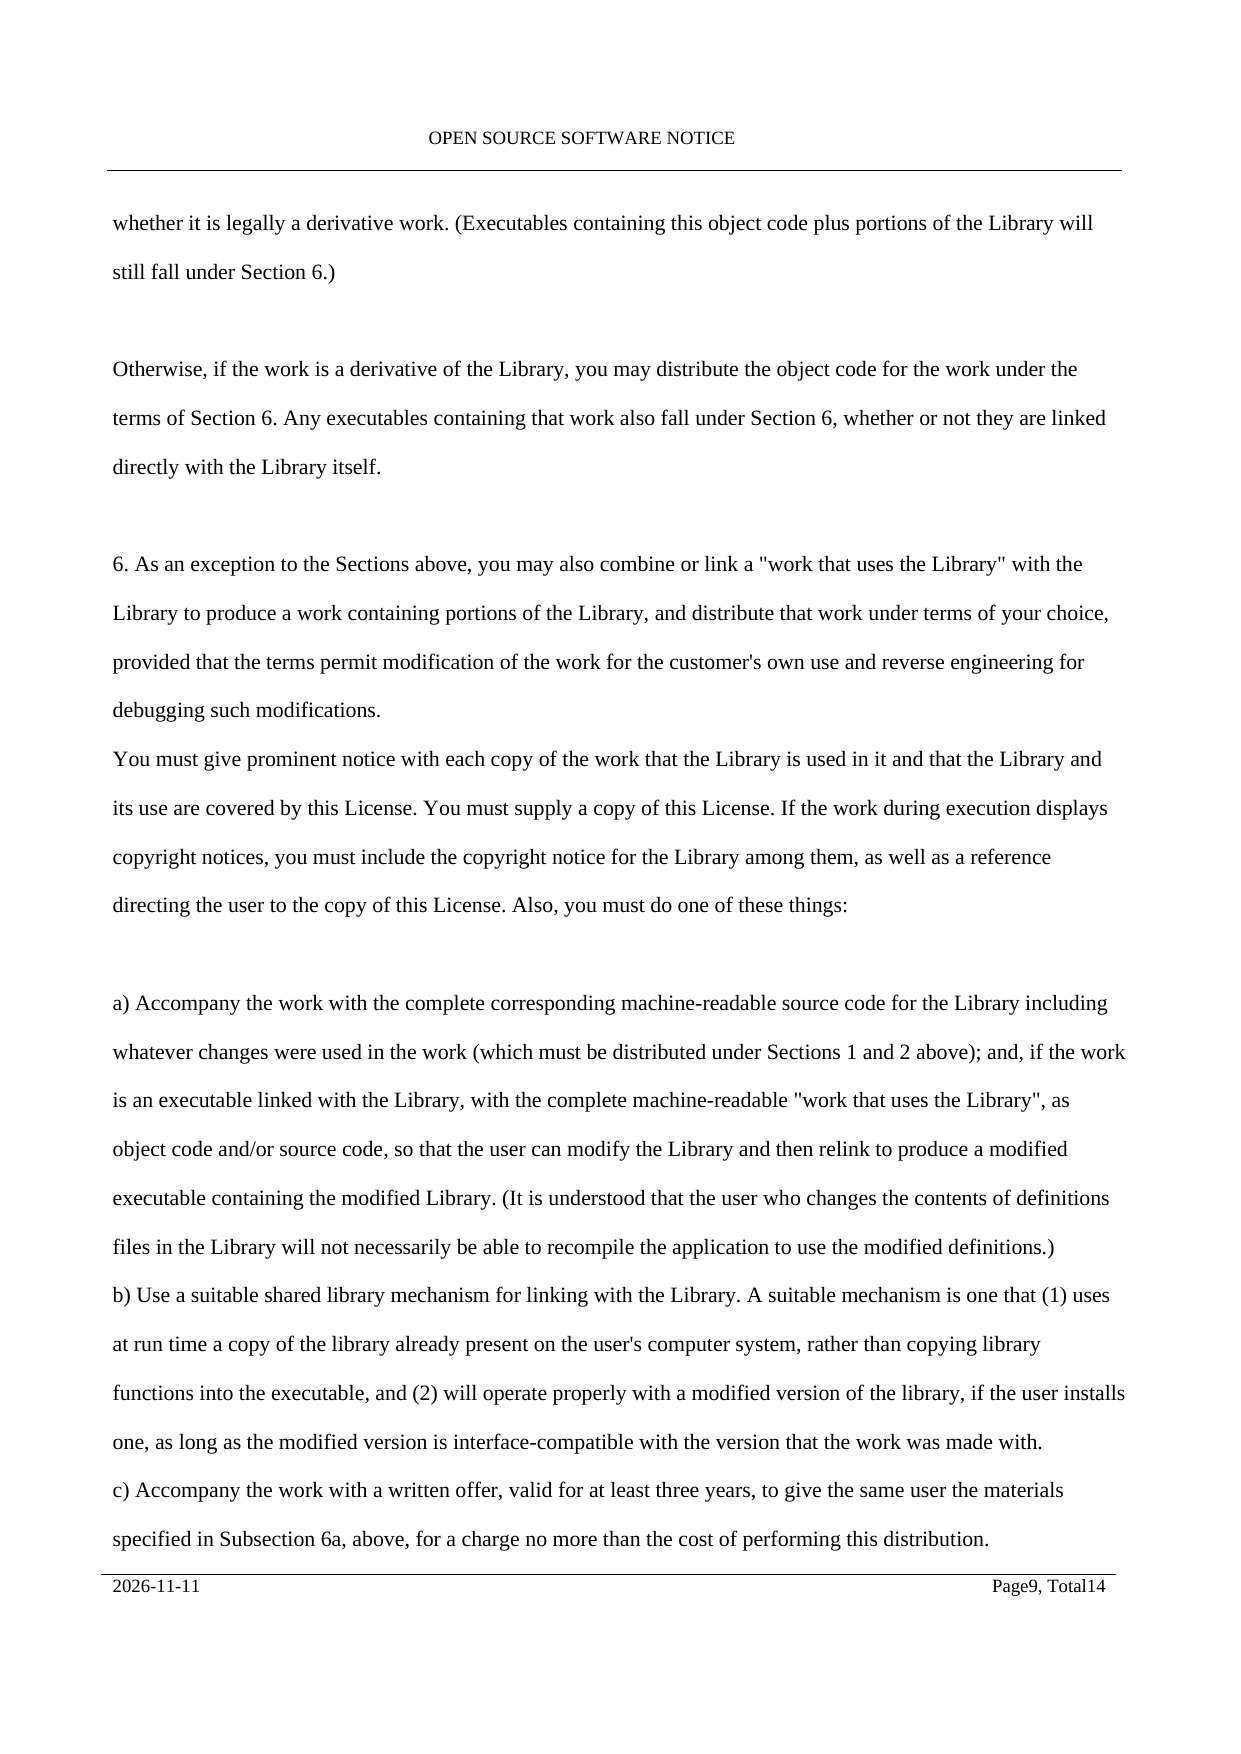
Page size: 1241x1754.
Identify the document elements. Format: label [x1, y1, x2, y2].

text [112, 206, 1128, 1555]
